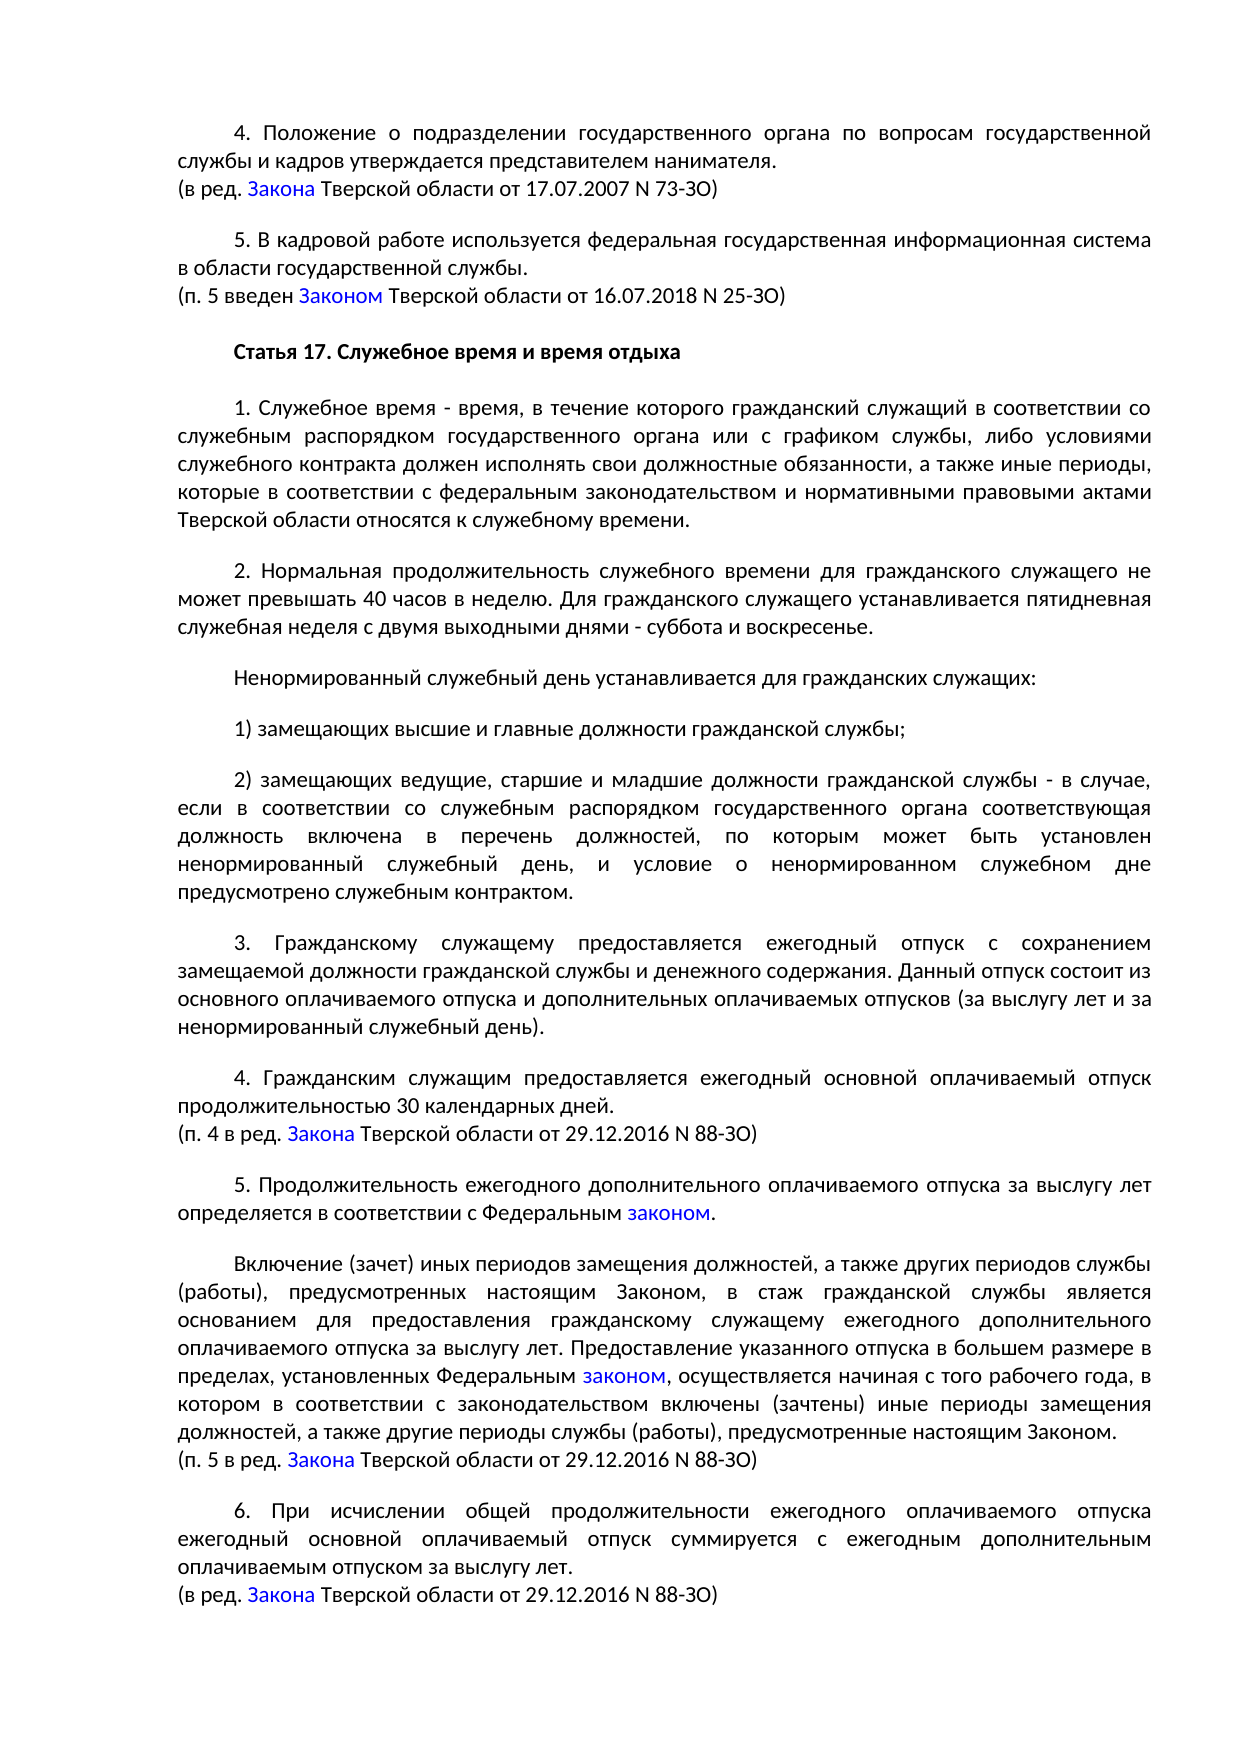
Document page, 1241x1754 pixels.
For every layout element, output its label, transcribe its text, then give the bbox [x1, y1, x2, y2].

text 2. Нормальная продолжительность служебного времени для гражданского служащего не может превышать 40 часов в неделю. Для гражданского служащего устанавливается пятидневная служебная неделя с двумя выходными днями - суббота и воскресенье. [177, 556, 1152, 640]
text 2) замещающих ведущие, старшие и младшие должности гражданской службы - в случае, если в соответствии со служебным распорядком государственного органа соответствующая должность включена в перечень должностей, по которым может быть установлен ненормированный служебный день, и условие о ненормированном служебном дне предусмотрено служебным контрактом. [177, 765, 1152, 905]
text 3. Гражданскому служащему предоставляется ежегодный отпуск с сохранением замещаемой должности гражданской службы и денежного содержания. Данный отпуск состоит из основного оплачиваемого отпуска и дополнительных оплачиваемых отпусков (за выслугу лет и за ненормированный служебный день). [177, 928, 1152, 1040]
text 4. Положение о подразделении государственного органа по вопросам государственной службы и кадров утверждается представителем нанимателя. [177, 118, 1152, 174]
text (в ред. Закона Тверской области от 29.12.2016 N 88-ЗО) [177, 1580, 1152, 1608]
text (п. 5 введен Законом Тверской области от 16.07.2018 N 25-ЗО) [177, 281, 1152, 309]
text (п. 4 в ред. Закона Тверской области от 29.12.2016 N 88-ЗО) [177, 1119, 1152, 1147]
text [177, 174, 1152, 202]
text 5. Продолжительность ежегодного дополнительного оплачиваемого отпуска за выслугу лет определяется в соответствии с Федеральным законом. [177, 1170, 1152, 1226]
text (п. 5 в ред. Закона Тверской области от 29.12.2016 N 88-ЗО) [177, 1445, 1152, 1473]
title Статья 17. Служебное время и время отдыха [177, 337, 1152, 365]
text Ненормированный служебный день устанавливается для гражданских служащих: [177, 663, 1152, 691]
text 6. При исчислении общей продолжительности ежегодного оплачиваемого отпуска ежегодный основной оплачиваемый отпуск суммируется с ежегодным дополнительным оплачиваемым отпуском за выслугу лет. [177, 1496, 1152, 1580]
text 1) замещающих высшие и главные должности гражданской службы; [177, 714, 1152, 742]
text 1. Служебное время - время, в течение которого гражданский служащий в соответствии со служебным распорядком государственного органа или с графиком службы, либо условиями служебного контракта должен исполнять свои должностные обязанности, а также иные периоды, которые в соответствии с федеральным законодательством и нормативными правовыми актами Тверской области относятся к служебному времени. [177, 393, 1152, 533]
text 4. Гражданским служащим предоставляется ежегодный основной оплачиваемый отпуск продолжительностью 30 календарных дней. [177, 1063, 1152, 1119]
text 5. В кадровой работе используется федеральная государственная информационная система в области государственной службы. [177, 225, 1152, 281]
text Включение (зачет) иных периодов замещения должностей, а также других периодов службы (работы), предусмотренных настоящим Законом, в стаж гражданской службы является основанием для предоставления гражданскому служащему ежегодного дополнительного оплачиваемого отпуска за выслугу лет. Предоставление указанного отпуска в большем размере в пределах, установленных Федеральным законом, осуществляется начиная с того рабочего года, в котором в соответствии с законодательством включены (зачтены) иные периоды замещения должностей, а также другие периоды службы (работы), предусмотренные настоящим Законом. [177, 1249, 1152, 1445]
